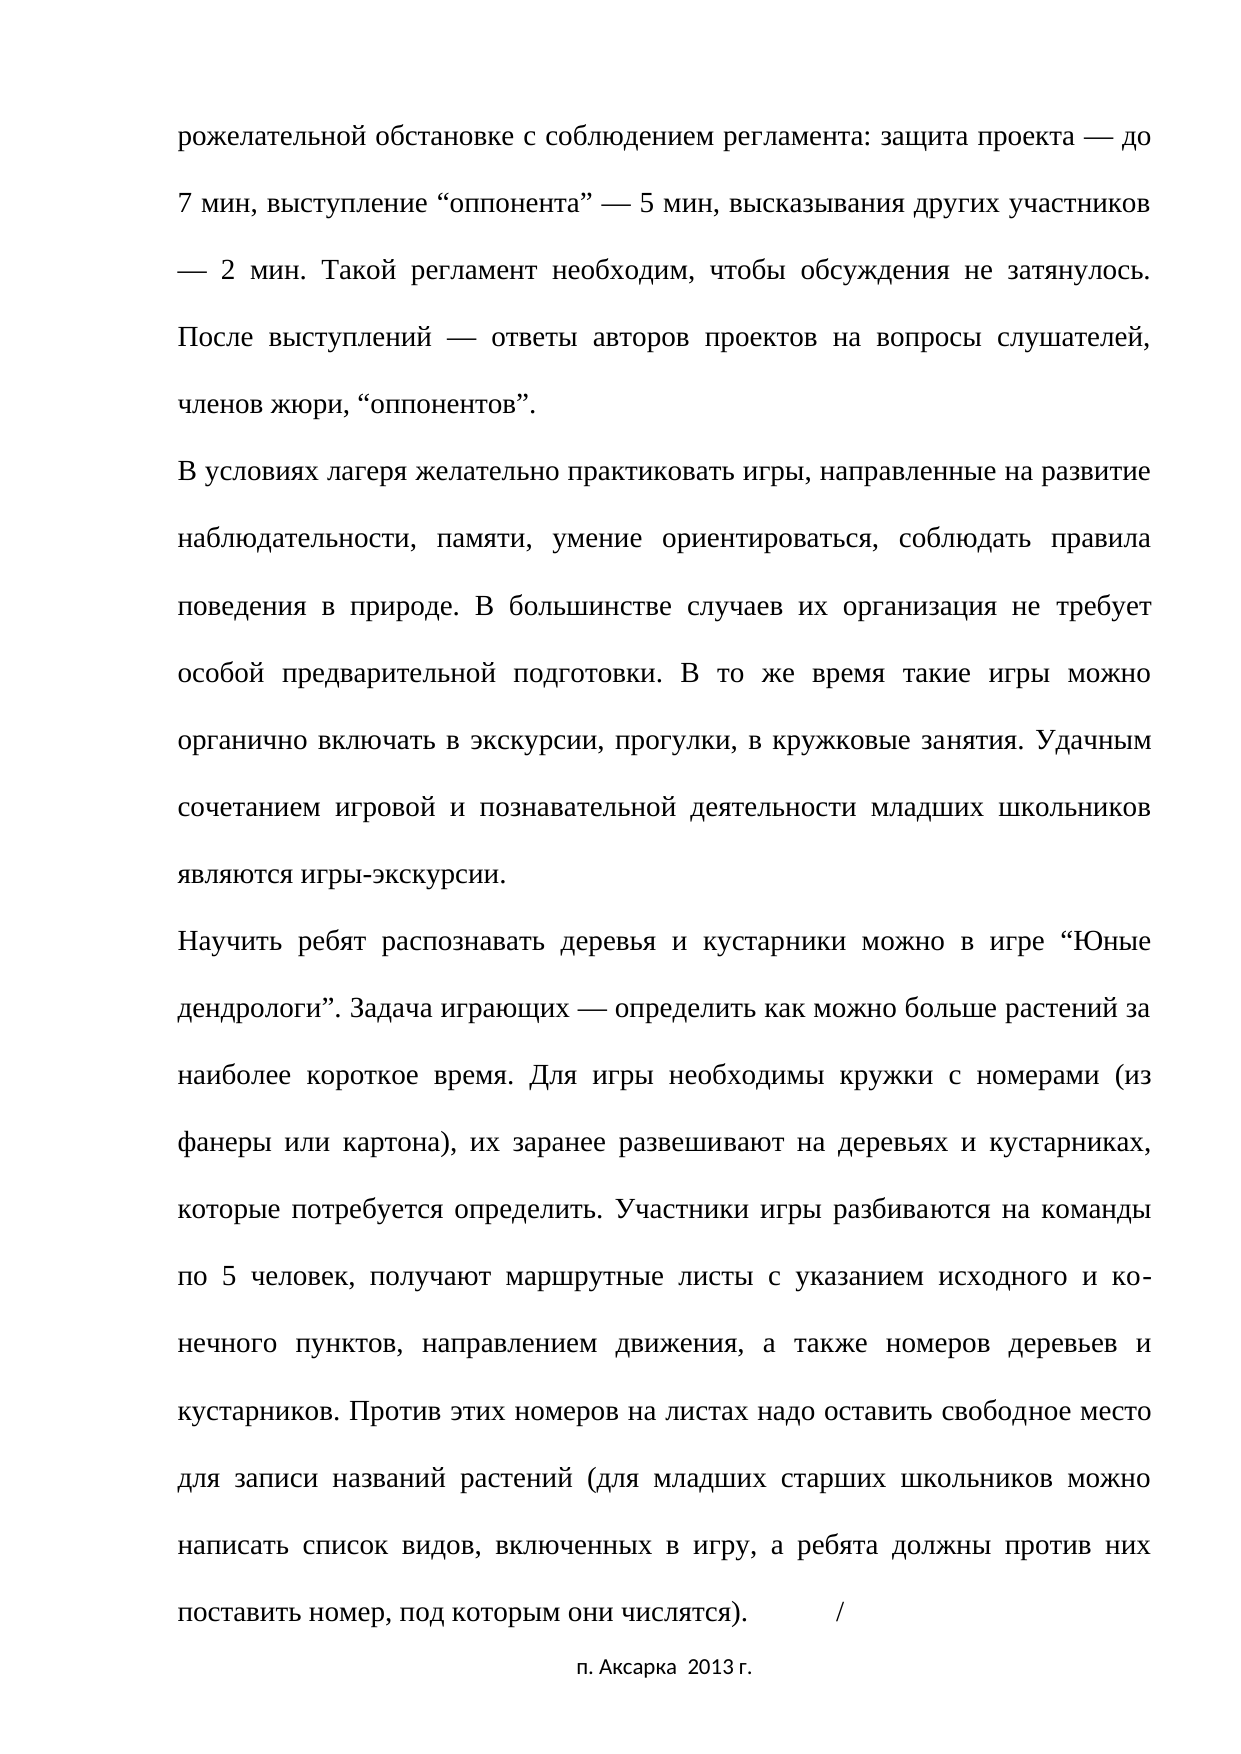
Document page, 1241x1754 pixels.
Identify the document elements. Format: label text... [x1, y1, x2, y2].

text В условиях лагеря желательно практиковать игры, направленные на развитие наблюдательности, памяти, умение ориентироваться, соблюдать правила поведения в природе. В большинстве случаев их организация не требует особой предварительной подготовки. В то же время такие игры можно органично включать в экскурсии, прогулки, в кружковые занятия. Удачным сочетанием игровой и познавательной деятельности младших школьников являются игры-экскурсии. [177, 453, 1152, 889]
text Научить ребят распознавать деревья и кустарники можно в игре “Юные дендрологи”. Задача играющих — определить как можно больше растений за наиболее короткое время. Для игры необходимы кружки с номерами (из фанеры или картона), их заранее развешивают на деревьях и кустарниках, которые потребуется определить. Участники игры разбиваются на команды по 5 человек, получают маршрутные листы с указанием исходного и конечного пунктов, направлением движения, а также номеров деревьев и кустарников. Против этих номеров на листах надо оставить свободное место для записи названий растений (для младших старших школьников можно написать список видов, включенных в игру, а ребята должны против них поставить номер, под которым они числятся). / [177, 923, 1152, 1627]
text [177, 118, 1152, 420]
